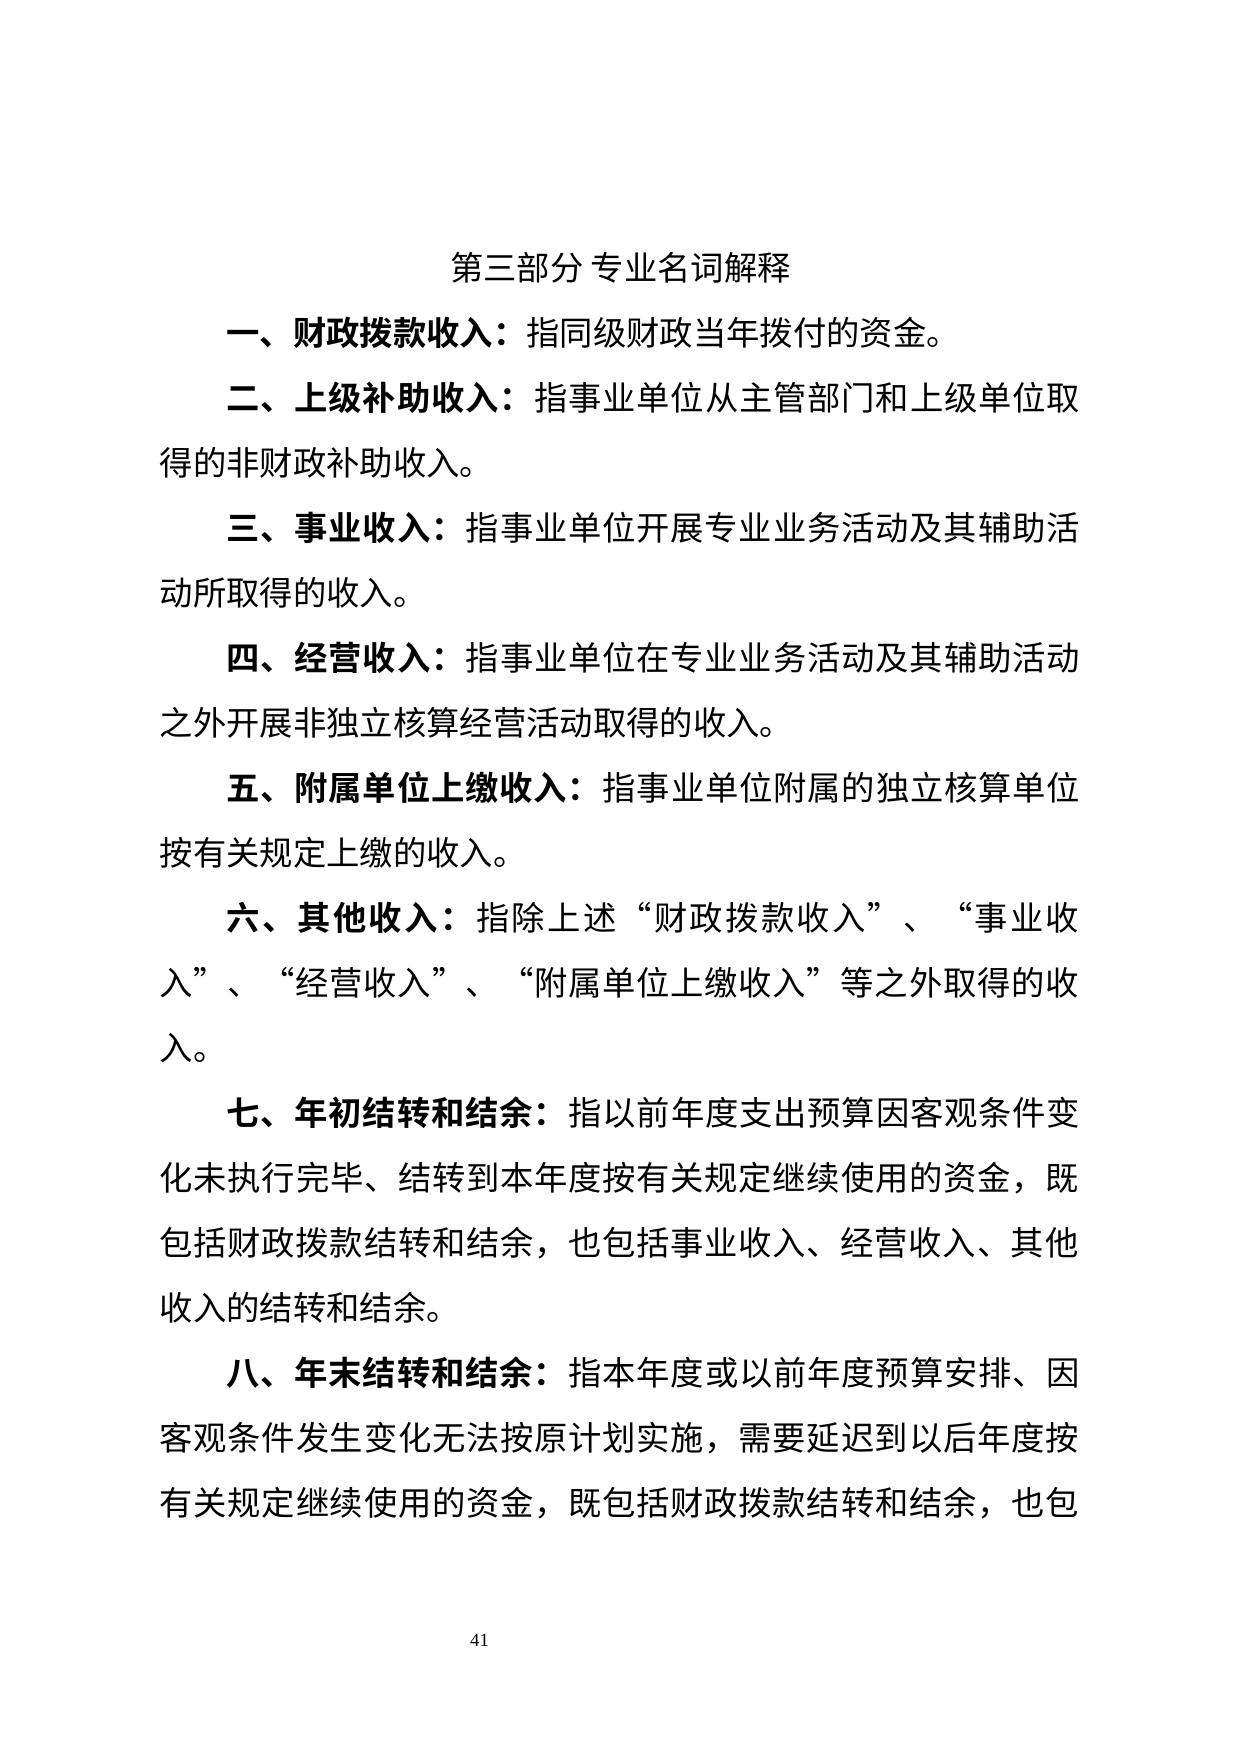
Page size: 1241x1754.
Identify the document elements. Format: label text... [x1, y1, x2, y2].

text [159, 1338, 1081, 1533]
text 一、财政拨款收入：指同级财政当年拨付的资金。 [159, 298, 1081, 363]
text 七、年初结转和结余：指以前年度支出预算因客观条件变化未执行完毕、结转到本年度按有关规定继续使用的资金，既包括财政拨款结转和结余，也包括事业收入、经营收入、其他收入的结转和结余。 [159, 1078, 1081, 1338]
text 三、事业收入：指事业单位开展专业业务活动及其辅助活动所取得的收入。 [159, 493, 1081, 623]
text 第三部分 专业名词解释 [159, 233, 1081, 298]
text 五、附属单位上缴收入：指事业单位附属的独立核算单位按有关规定上缴的收入。 [159, 753, 1081, 883]
text 二、上级补助收入：指事业单位从主管部门和上级单位取得的非财政补助收入。 [159, 363, 1081, 493]
text 六、其他收入：指除上述“财政拨款收入”、“事业收入”、“经营收入”、“附属单位上缴收入”等之外取得的收入。 [159, 883, 1081, 1078]
text 四、经营收入：指事业单位在专业业务活动及其辅助活动之外开展非独立核算经营活动取得的收入。 [159, 623, 1081, 753]
